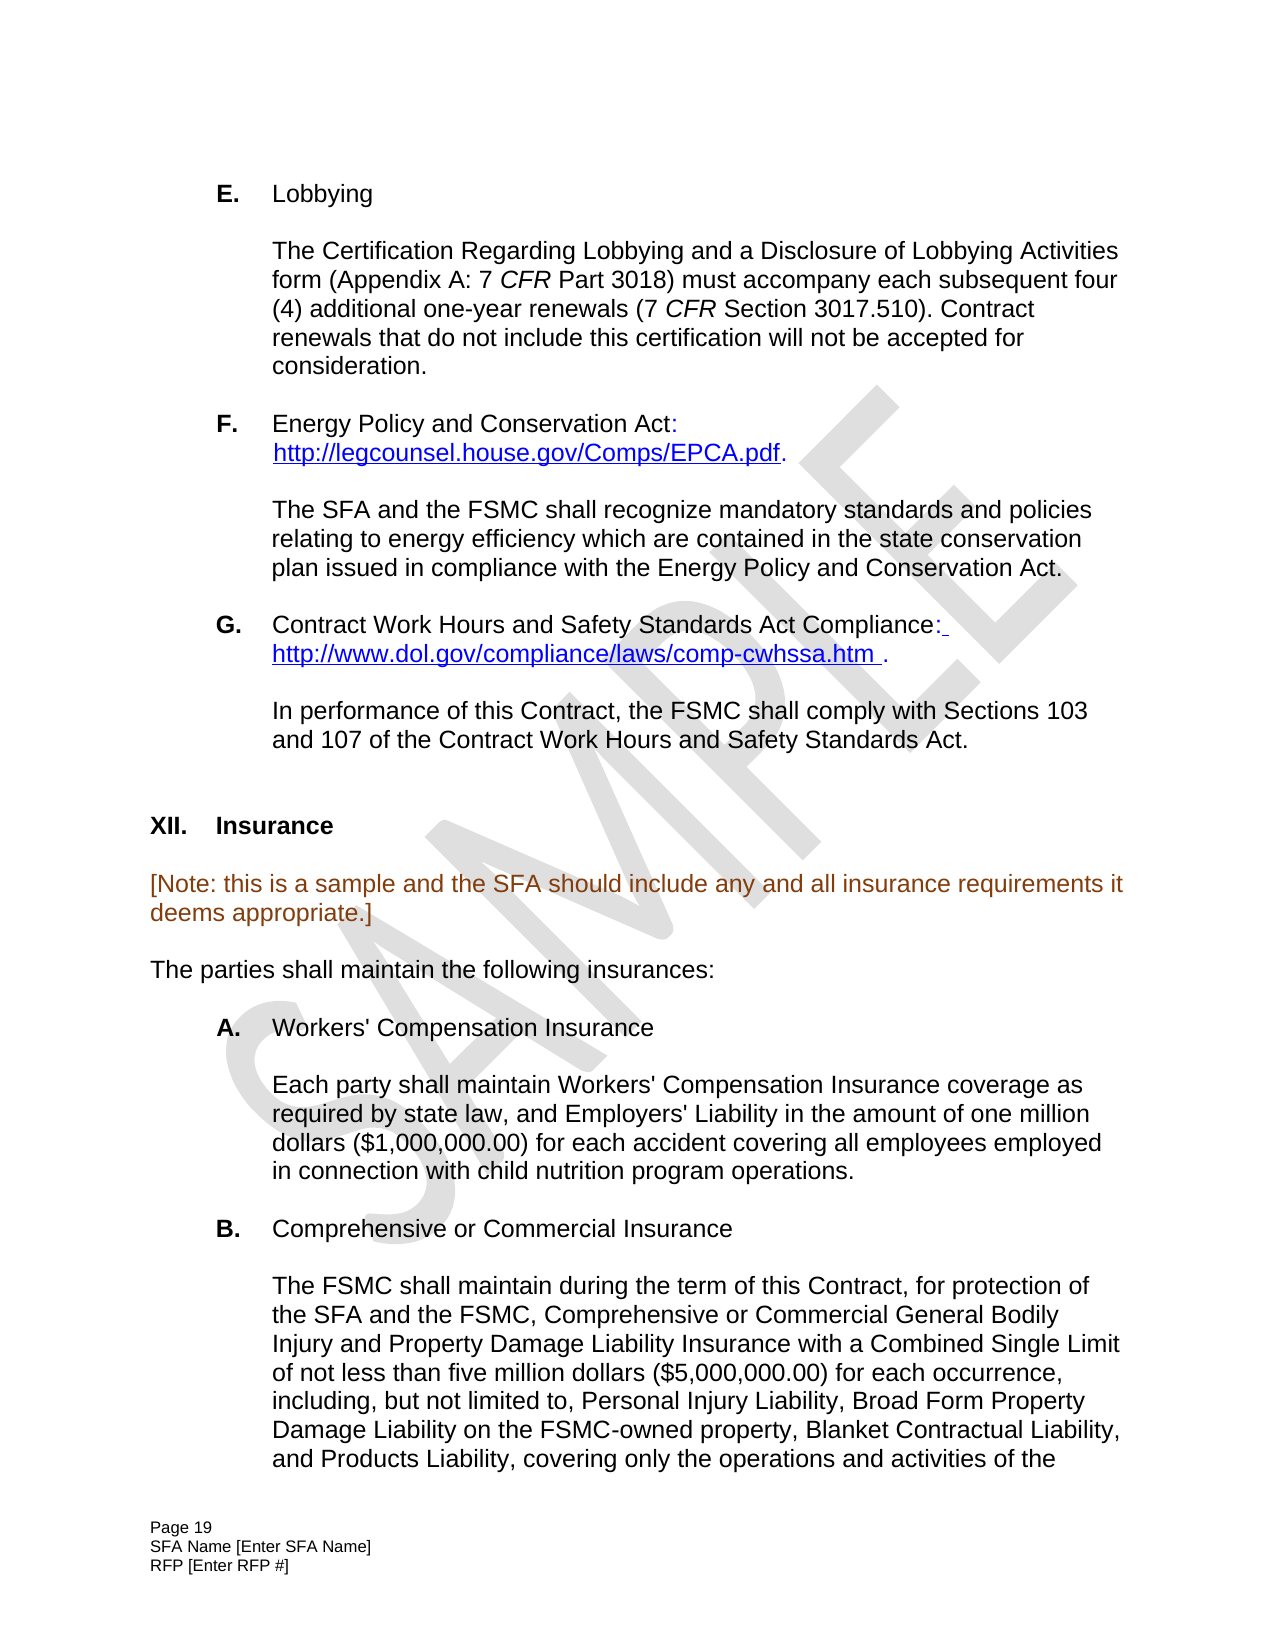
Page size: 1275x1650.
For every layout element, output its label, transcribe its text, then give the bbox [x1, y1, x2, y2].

text In performance of this Contract, the FSMC shall comply with Sections 103 and 107 of the Contract Work Hours and Safety Standards Act. [272, 696, 1125, 754]
subtitle Insurance [150, 811, 1125, 840]
text The Certification Regarding Lobbying and a Disclosure of Lobbying Activities form (Appendix A: 7 CFR Part 3018) must accompany each subsequent four (4) additional one-year renewals (7 CFR Section 3017.510). Contract renewals that do not include this certification will not be accepted for consideration. [272, 236, 1125, 380]
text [272, 1271, 1125, 1472]
list Comprehensive or Commercial Insurance [216, 1214, 1125, 1242]
text [Note: this is a sample and the SFA should include any and all insurance requirements it deems appropriate.] [150, 869, 1125, 926]
list Lobbying [216, 179, 1125, 207]
list Workers' Compensation Insurance [216, 1012, 1125, 1041]
list Contract Work Hours and Safety Standards Act Compliance: http://www.dol.gov/compliance/laws/comp-cwhssa.htm . [216, 610, 1125, 667]
text Each party shall maintain Workers' Compensation Insurance coverage as required by state law, and Employers' Liability in the amount of one million dollars ($1,000,000.00) for each accident covering all employees employed in connection with child nutrition program operations. [272, 1070, 1125, 1185]
text The SFA and the FSMC shall recognize mandatory standards and policies relating to energy efficiency which are contained in the state conservation plan issued in compliance with the Energy Policy and Conservation Act. [271, 495, 1125, 581]
list Energy Policy and Conservation Act: http://legcounsel.house.gov/Comps/EPCA.pdf. [216, 409, 1125, 466]
text The parties shall maintain the following insurances: [150, 955, 1125, 984]
